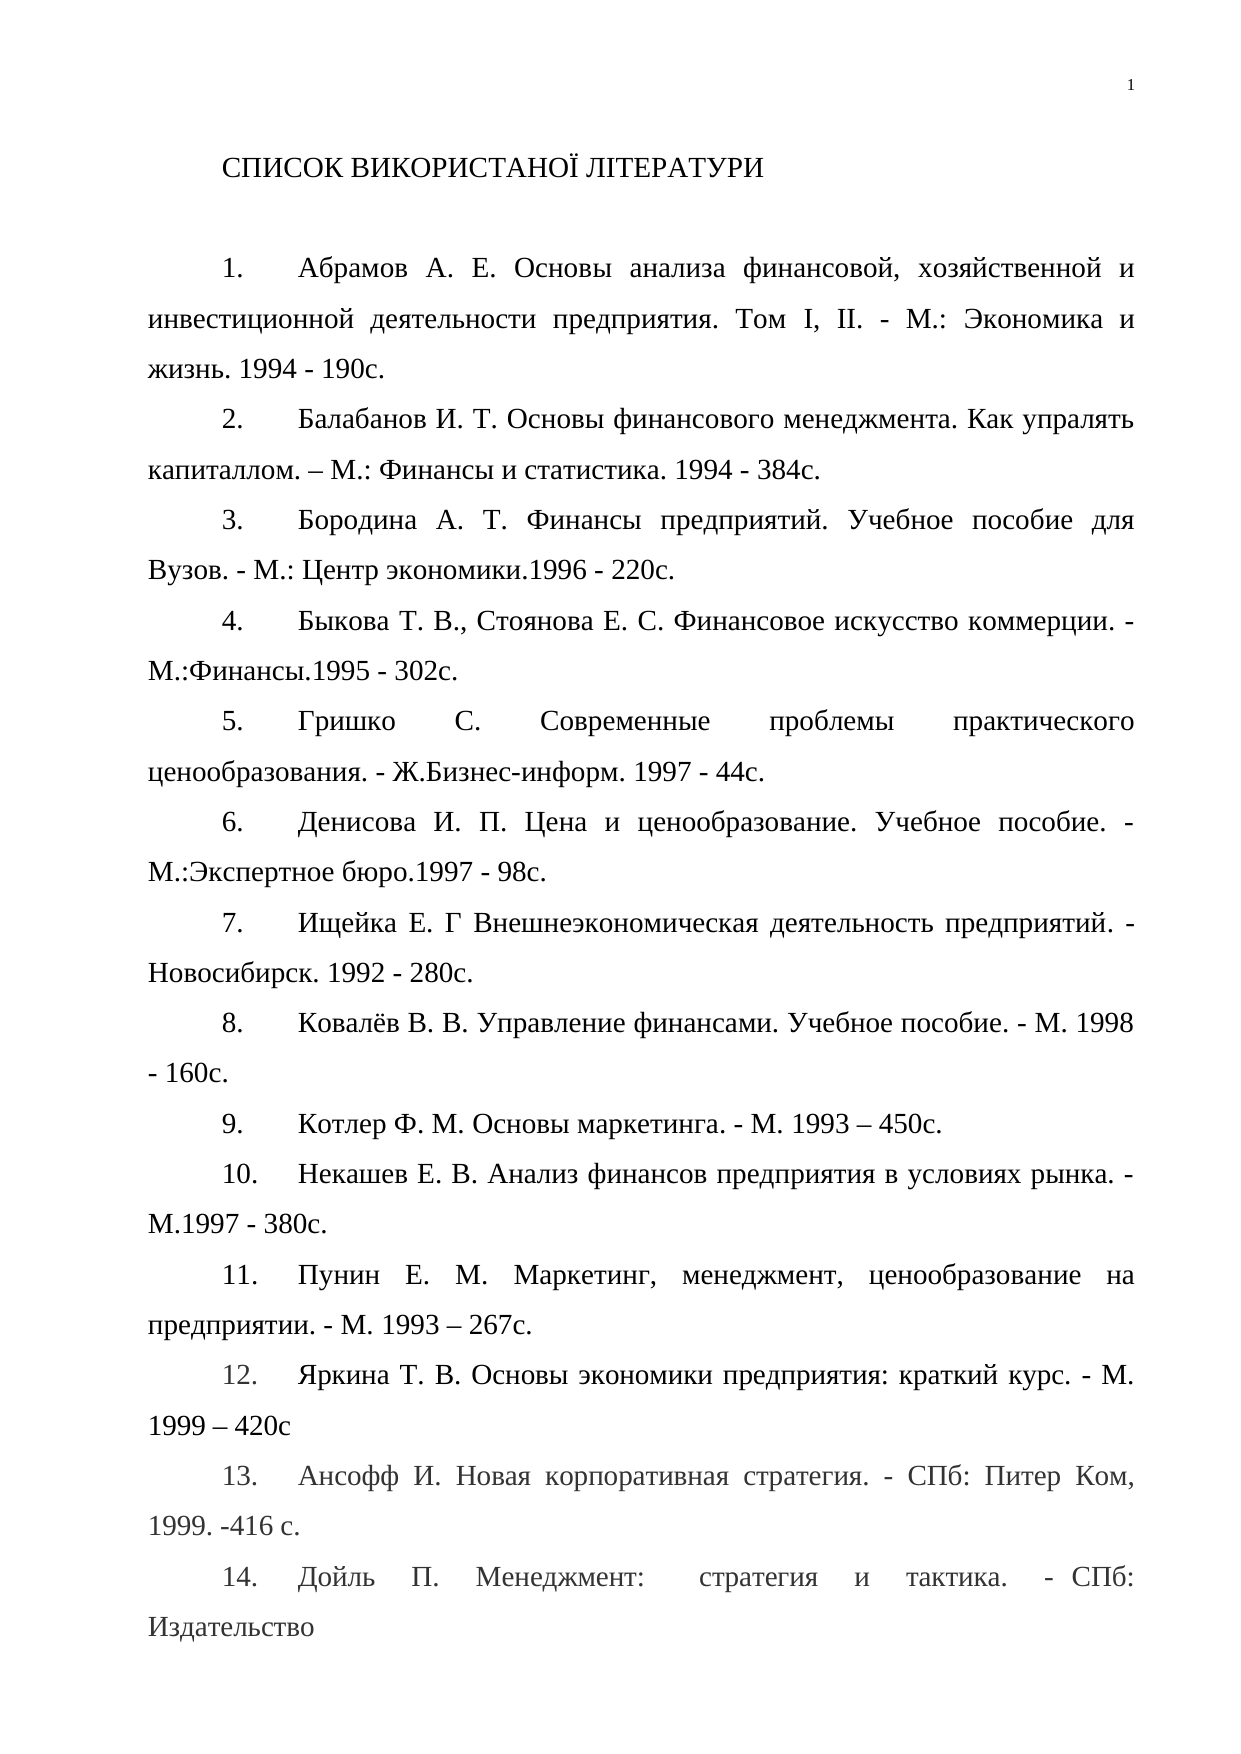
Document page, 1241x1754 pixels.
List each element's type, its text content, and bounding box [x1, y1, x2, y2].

list Абрамов А. Е. Основы анализа финансовой, хозяйственной и инвестиционной деятельности предприятия. Том І, ІІ. - М.: Экономика и жизнь. 1994 - 190с. [148, 251, 1135, 385]
list Гришко С. Современные проблемы практического ценообразования. - Ж.Бизнес-информ. 1997 - 44с. [148, 703, 1135, 787]
list Быкова Т. В., Стоянова Е. С. Финансовое искусство коммерции. - М.:Финансы.1995 - 302с. [148, 603, 1135, 687]
list Яркина Т. В. Основы экономики предприятия: краткий курс. - М. 1999 – 420с [148, 1357, 1135, 1441]
list Котлер Ф. М. Основы маркетинга. - М. 1993 – 450с. [148, 1106, 1135, 1139]
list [148, 1559, 1135, 1643]
list Денисова И. П. Цена и ценообразование. Учебное пособие. - М.:Экспертное бюро.1997 - 98с. [148, 804, 1135, 888]
list Пунин Е. М. Маркетинг, менеджмент, ценообразование на предприятии. - М. 1993 – 267с. [148, 1257, 1135, 1341]
list Некашев Е. В. Анализ финансов предприятия в условиях рынка. - М.1997 - 380с. [148, 1156, 1135, 1240]
list Ковалёв В. В. Управление финансами. Учебное пособие. - М. 1998 - 160с. [148, 1005, 1135, 1089]
list Бородина А. Т. Финансы предприятий. Учебное пособие для Вузов. - М.: Центр экономики.1996 - 220с. [148, 502, 1135, 586]
list Ансофф И. Новая корпоративная стратегия. - СПб: Питер Ком, 1999. -416 с. [148, 1458, 1135, 1542]
list Ищейка Е. Г Внешнеэкономическая деятельность предприятий. - Новосибирск. 1992 - 280с. [148, 905, 1135, 988]
text СПИСОК ВИКОРИСТАНОЇ ЛІТЕРАТУРИ [148, 150, 1135, 183]
list Балабанов И. Т. Основы финансового менеджмента. Как упралять капиталлом. – М.: Финансы и статистика. 1994 - 384с. [148, 402, 1135, 485]
